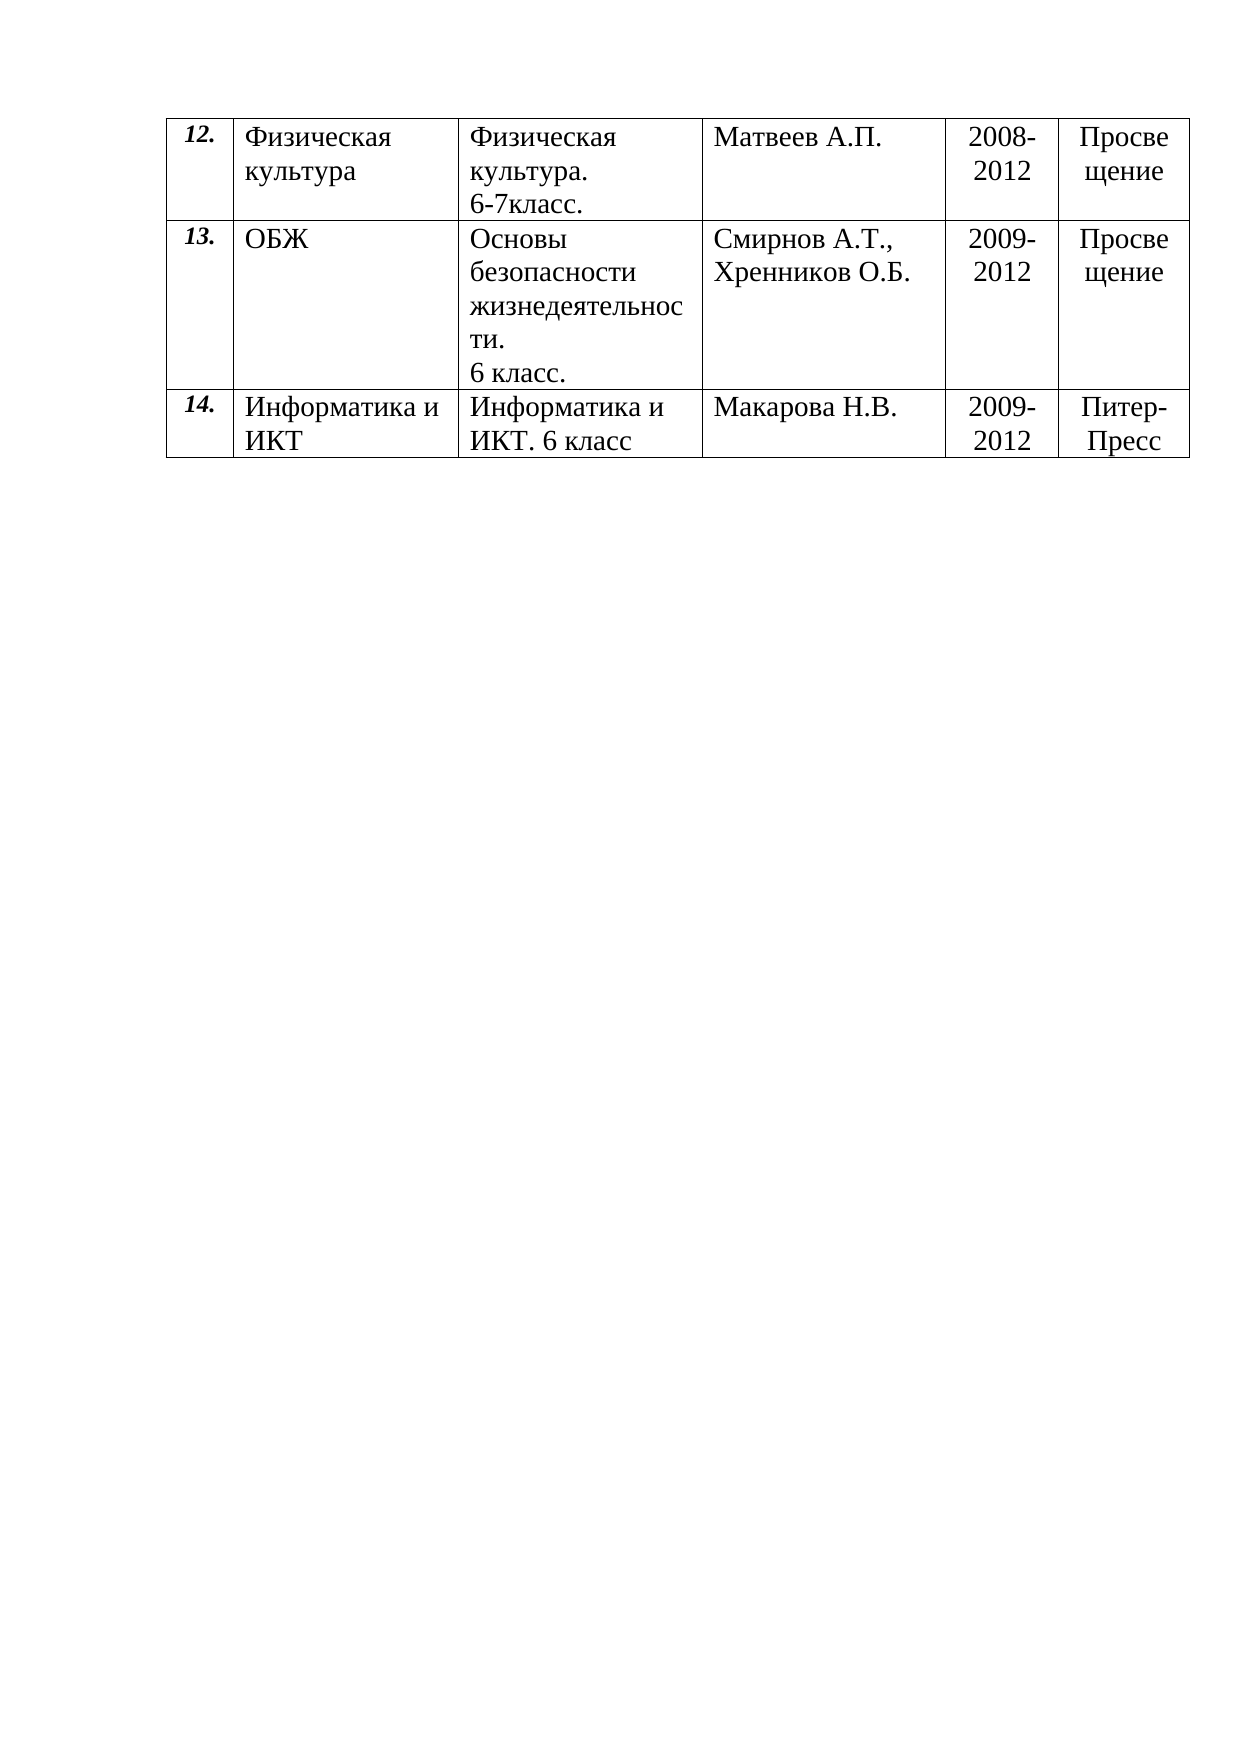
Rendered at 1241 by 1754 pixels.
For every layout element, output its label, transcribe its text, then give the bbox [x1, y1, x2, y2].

table_cell Физическая культура [234, 119, 458, 220]
table_cell Смирнов А.Т., Хренников О.Б. [703, 221, 945, 388]
table_cell Информатика и ИКТ. 6 класс [459, 390, 702, 457]
table_cell Матвеев А.П. [703, 119, 945, 220]
table_cell ОБЖ [234, 221, 458, 388]
table_cell Основы безопасности жизнедеятельности. 6 класс. [459, 221, 702, 388]
table_cell 12. [167, 119, 233, 220]
table_cell 14. [167, 390, 233, 457]
table_cell 2009-2012 [946, 221, 1058, 388]
table_cell Просвещение [1059, 221, 1189, 388]
table_cell Питер-Пресс [1059, 390, 1189, 457]
table_cell 2009-2012 [946, 390, 1058, 457]
table_cell 13. [167, 221, 233, 388]
table_cell Макарова Н.В. [703, 390, 945, 457]
table_cell Информатика и ИКТ [234, 390, 458, 457]
table_cell 2008-2012 [946, 119, 1058, 220]
table_cell Физическая культура. 6-7класс. [459, 119, 702, 220]
table_cell Просвещение [1059, 119, 1189, 220]
